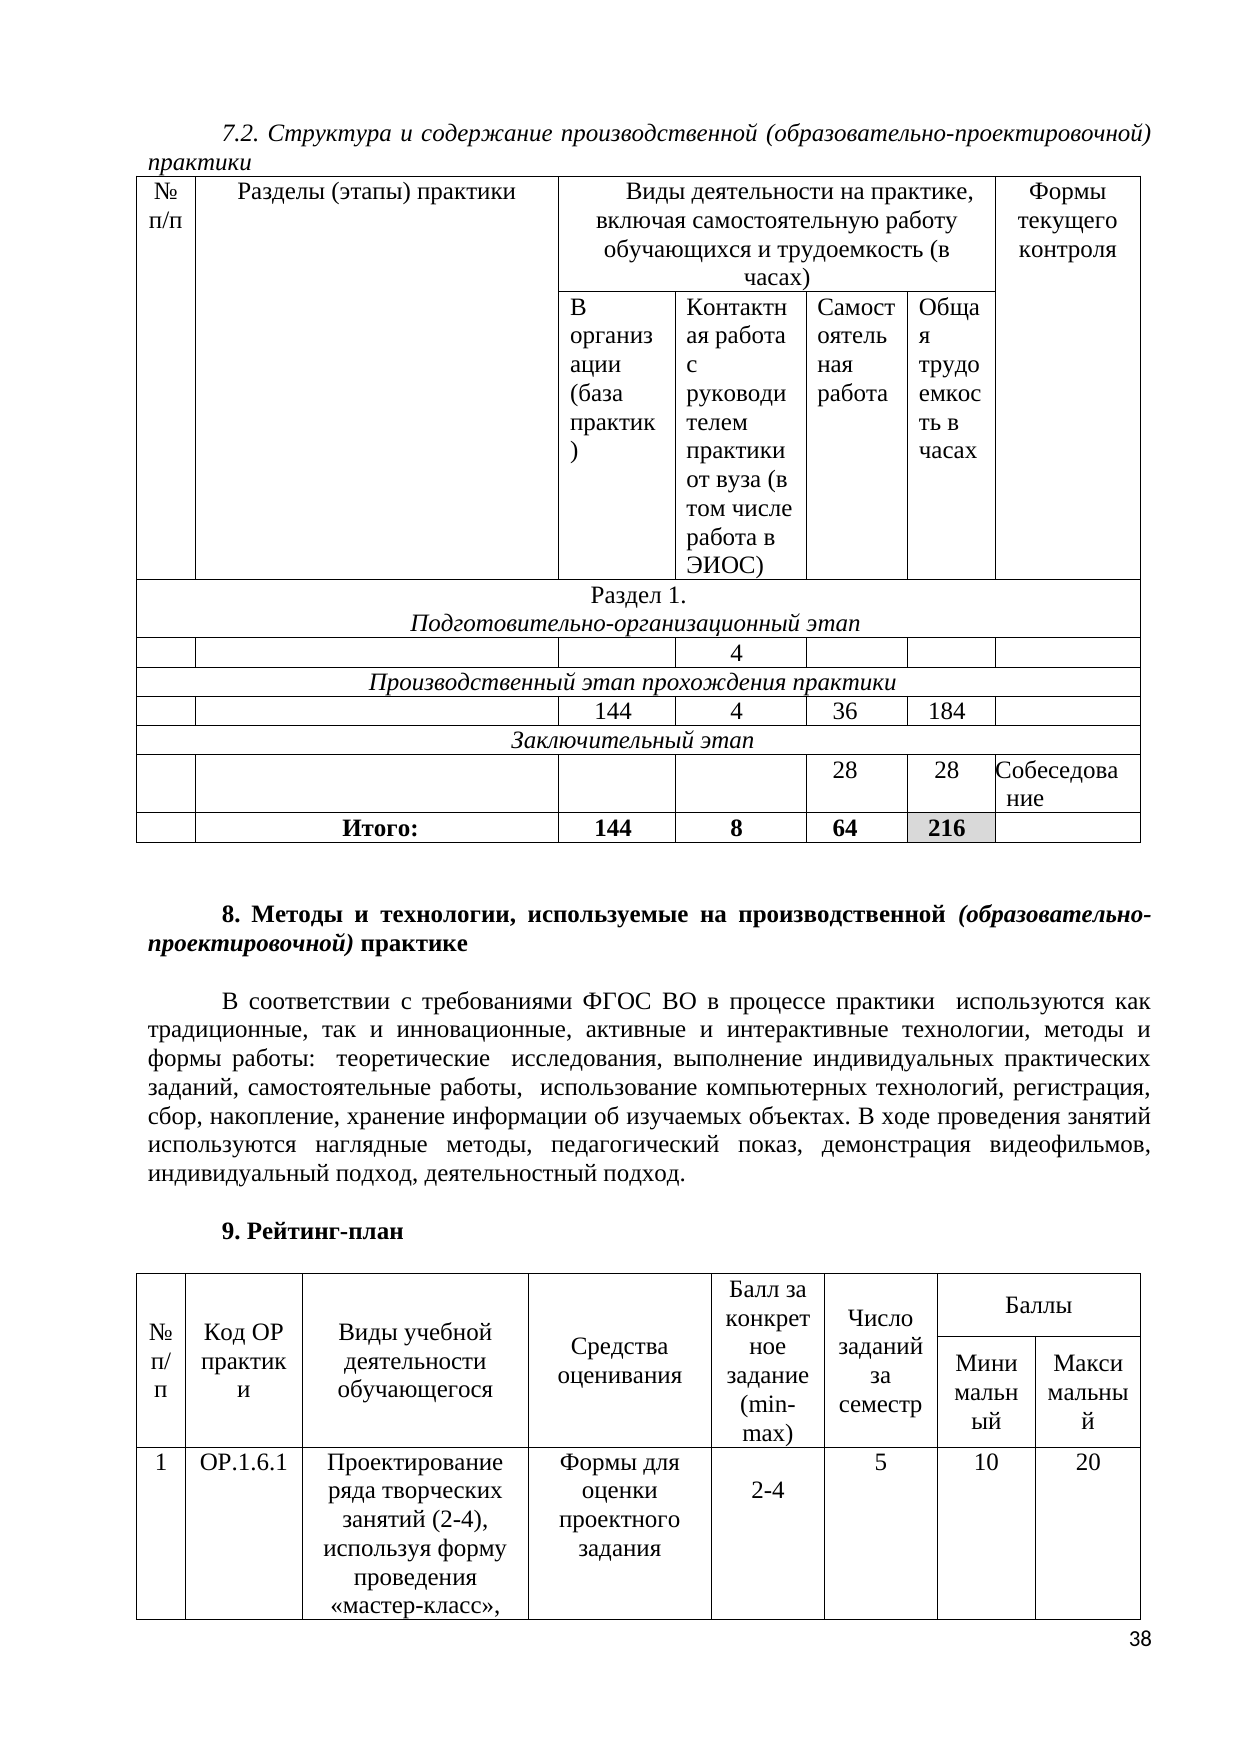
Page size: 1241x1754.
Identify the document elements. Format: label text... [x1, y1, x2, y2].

list Методы и технологии, используемые на производственной (образовательно-проектировочной) практике [148, 899, 1152, 957]
table_cell Минимальный [938, 1337, 1035, 1446]
table_header Средства оценивания [529, 1274, 711, 1446]
table_cell 10 [938, 1448, 1035, 1619]
table_cell [908, 638, 995, 666]
table_cell [137, 755, 195, 812]
text 7.2. Структура и содержание производственной (образовательно-проектировочной) практики [148, 118, 1152, 176]
table_cell 5 [825, 1448, 937, 1619]
table_cell [996, 638, 1140, 666]
table_cell 8 [676, 813, 806, 842]
table_header Виды учебной деятельности обучающегося [303, 1274, 528, 1446]
table_cell Общая трудоемкость в часах [908, 292, 995, 579]
table_cell [559, 638, 675, 666]
table_header Виды деятельности на практике, включая самостоятельную работу обучающихся и трудоемкость (в часах) [559, 177, 995, 291]
table_header Разделы (этапы) практики [196, 177, 558, 579]
table_cell [996, 697, 1140, 725]
table_cell [137, 638, 195, 666]
text 9. Рейтинг-план [148, 1216, 1152, 1244]
table_header Число заданий за семестр [825, 1274, 937, 1446]
table_cell [996, 813, 1140, 842]
table_header Код ОР практики [186, 1274, 302, 1446]
table_cell 2-4 [712, 1448, 824, 1619]
table_cell [196, 755, 558, 812]
table_cell 144 [559, 813, 675, 842]
table_cell 4 [676, 638, 806, 666]
table_cell 144 [559, 697, 675, 725]
table_header Формы текущего контроля [996, 177, 1140, 579]
table_cell [676, 755, 806, 812]
table_cell [807, 638, 907, 666]
table_cell 4 [676, 697, 806, 725]
table_cell [196, 697, 558, 725]
table_cell Максимальный [1036, 1337, 1140, 1446]
text В соответствии с требованиями ФГОС ВО в процессе практики используются как традиционные, так и инновационные, активные и интерактивные технологии, методы и формы работы: теоретические исследования, выполнение индивидуальных практических заданий, самостоятельные работы, использование компьютерных технологий, регистрация, сбор, накопление, хранение информации об изучаемых объектах. В ходе проведения занятий используются наглядные методы, педагогический показ, демонстрация видеофильмов, индивидуальный подход, деятельностный подход. [148, 986, 1152, 1187]
table_cell Контактная работа с руководителем практики от вуза (в том числе работа в ЭИОС) [676, 292, 806, 579]
table_cell [196, 638, 558, 666]
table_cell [303, 1448, 528, 1619]
table_cell ОР.1.6.1 [186, 1448, 302, 1619]
table_cell Производственный этап прохождения практики [137, 668, 1140, 696]
table_header № п/п [137, 1274, 185, 1446]
table_cell 28 [908, 755, 995, 812]
table_cell [137, 697, 195, 725]
table_header № п/п [137, 177, 195, 579]
table_cell 184 [908, 697, 995, 725]
table_cell В организации (база практик) [559, 292, 675, 579]
table_cell 64 [807, 813, 907, 842]
table_cell 20 [1036, 1448, 1140, 1619]
table_header Балл за конкретное задание (min-max) [712, 1274, 824, 1446]
table_cell 36 [807, 697, 907, 725]
table_cell Заключительный этап [137, 726, 1140, 754]
table_cell 28 [807, 755, 907, 812]
table_cell Итого: [196, 813, 558, 842]
table_cell 216 [908, 813, 995, 842]
table_cell [559, 755, 675, 812]
table_cell Раздел 1. Подготовительно-организационный этап [137, 580, 1140, 637]
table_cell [529, 1448, 711, 1619]
table_header Баллы [938, 1274, 1140, 1336]
table_cell Собеседование [996, 755, 1140, 812]
table_cell 1 [137, 1448, 185, 1619]
table_cell Самостоятельная работа [807, 292, 907, 579]
table_cell [137, 813, 195, 842]
